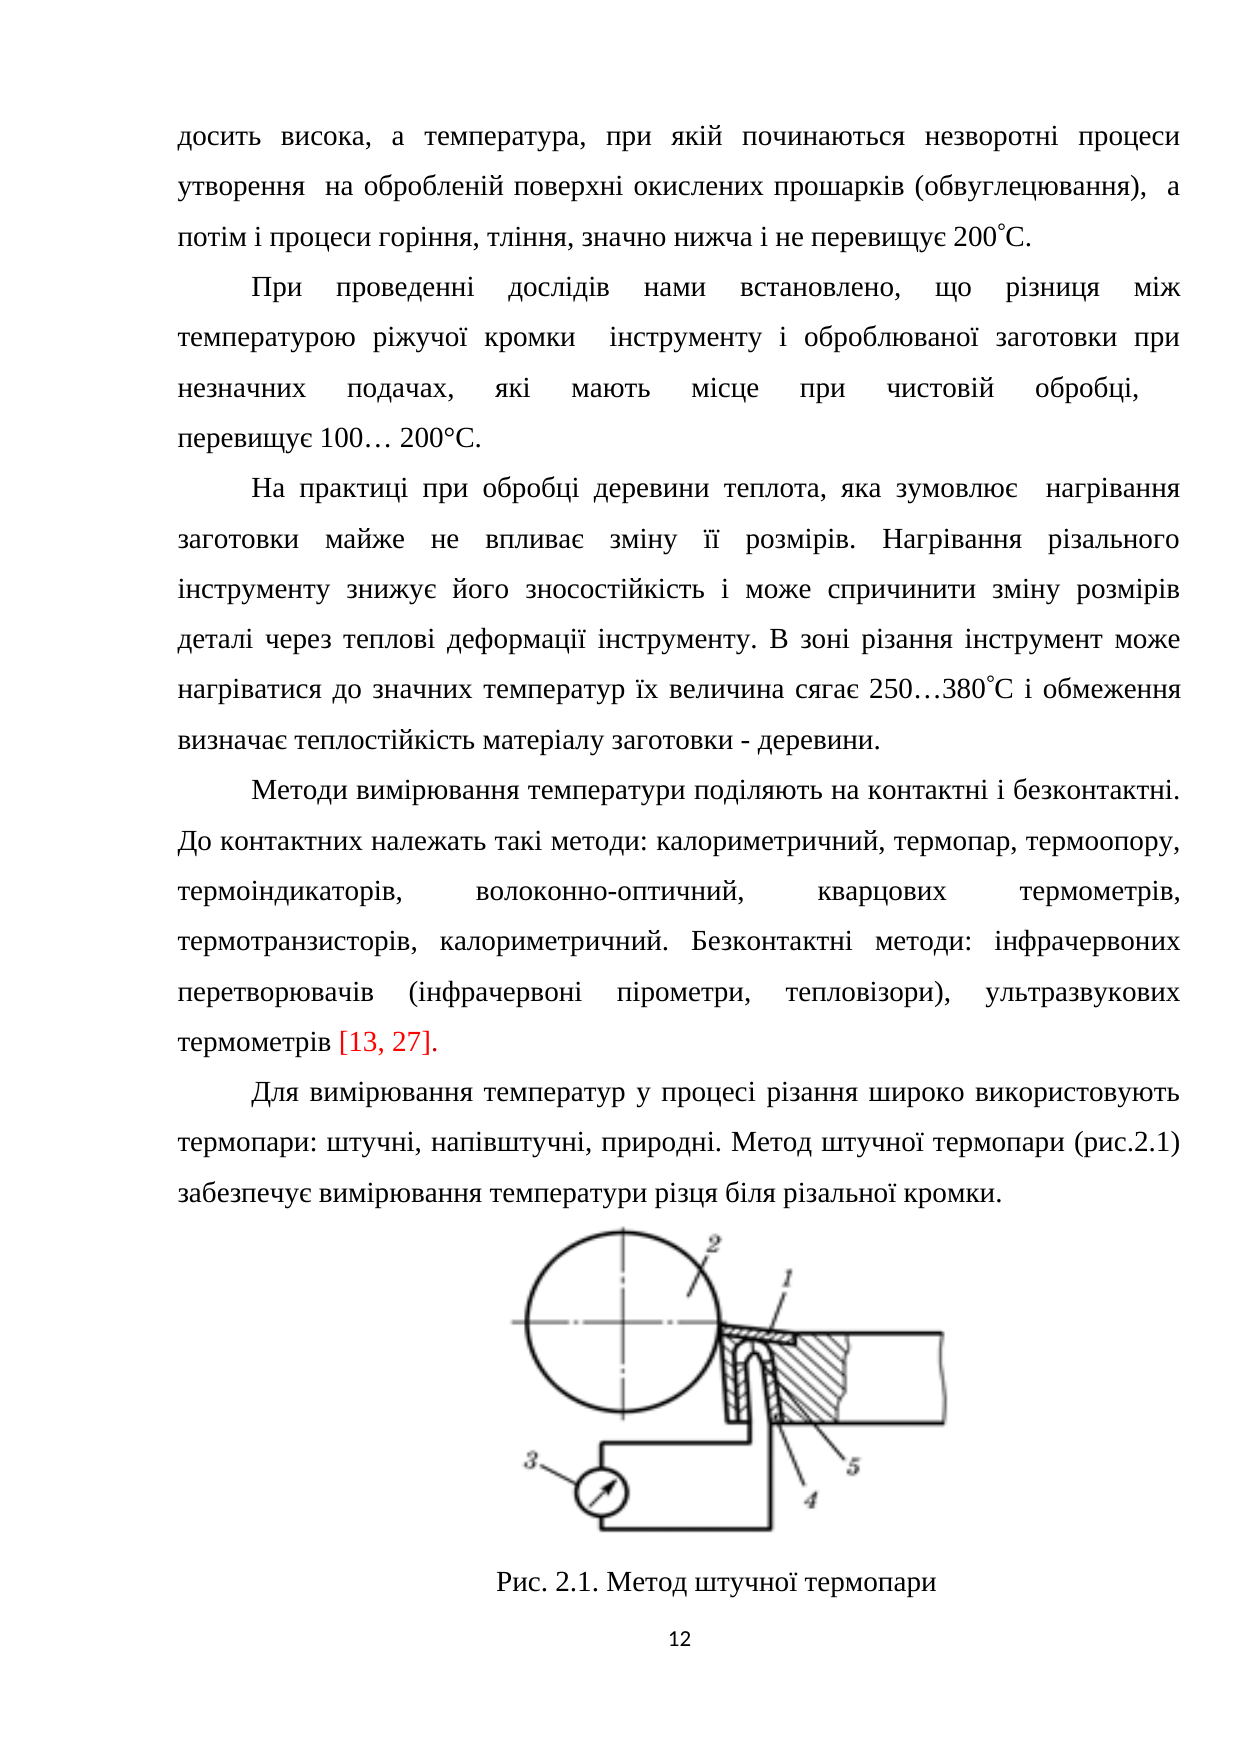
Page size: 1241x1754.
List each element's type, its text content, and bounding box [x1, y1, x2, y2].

text На практиці при обробці деревини теплота, яка зумовлює нагрівання заготовки майже не впливає зміну її розмірів. Нагрівання різального інструменту знижує його зносостійкість і може спричинити зміну розмірів деталі через теплові деформації інструменту. В зоні різання інструмент може нагріватися до значних температур їх величина сягає 250…380С і обмеження визначає теплостійкість матеріалу заготовки - деревини. [177, 470, 1181, 756]
text Методи вимірювання температури поділяють на контактні і безконтактні. До контактних належать такі методи: калориметричний, термопар, термоопору, термоіндикаторів, волоконно-оптичний, кварцових термометрів, термотранзисторів, калориметричний. Безконтактні методи: інфрачервоних перетворювачів (інфрачервоні пірометри, тепловізори), ультразвукових термометрів [13, 27]. [177, 772, 1181, 1057]
text При проведенні дослідів нами встановлено, що різниця між температурою ріжучої кромки інструменту і оброблюваної заготовки при незначних подачах, які мають місце при чистовій обробці, перевищує 100… 200°С. [177, 269, 1181, 454]
text Для вимірювання температур у процесі різання широко використовують термопари: штучні, напівштучні, природні. Метод штучної термопари (рис.2.1) забезпечує вимірювання температури різця біля різальної кромки. [177, 1074, 1181, 1208]
text Рис. 2.1. Метод штучної термопари [177, 1564, 1181, 1598]
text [177, 118, 1181, 252]
picture [463, 1225, 969, 1551]
